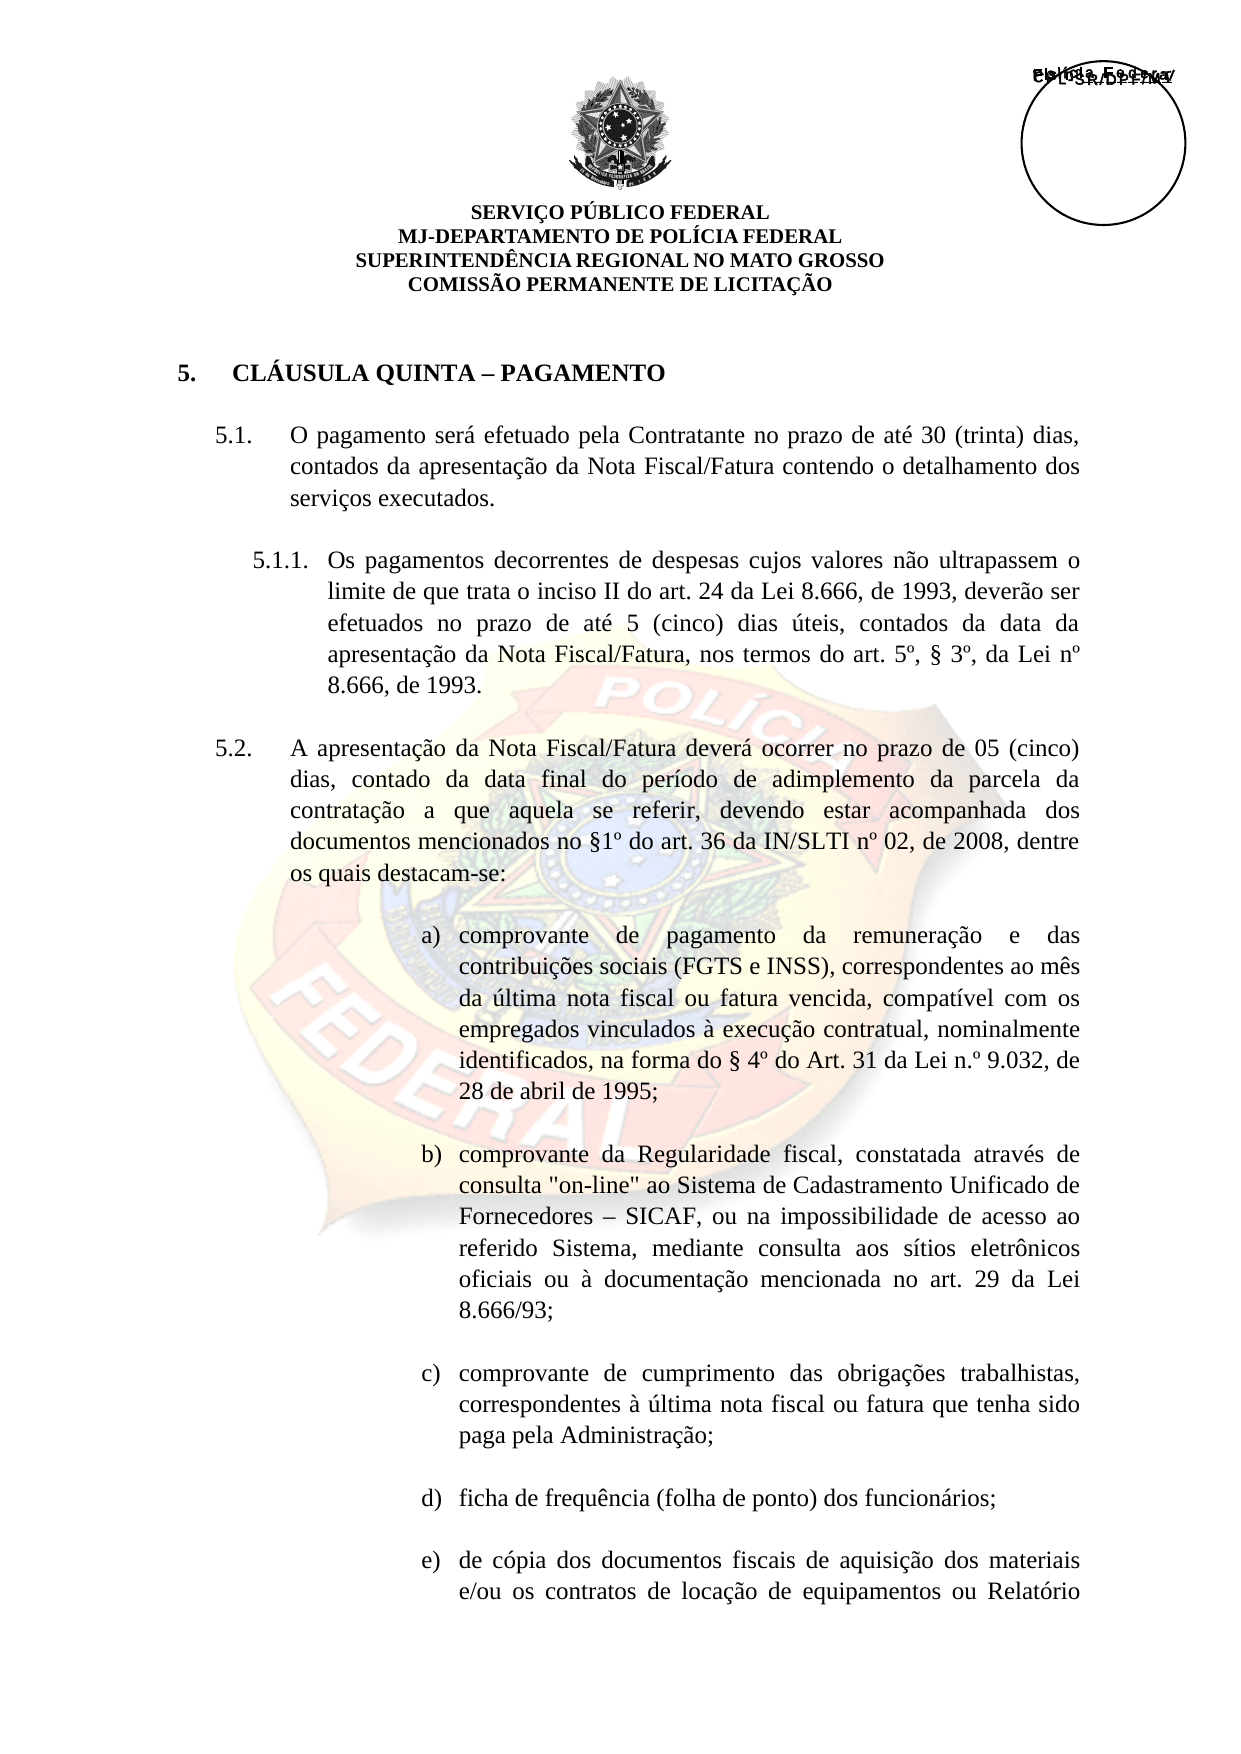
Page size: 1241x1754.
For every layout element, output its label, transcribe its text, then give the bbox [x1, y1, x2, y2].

list O pagamento será efetuado pela Contratante no prazo de até 30 (trinta) dias, contados da apresentação da Nota Fiscal/Fatura contendo o detalhamento dos serviços executados. [215, 418, 1081, 511]
list comprovante de cumprimento das obrigações trabalhistas, correspondentes à última nota fiscal ou fatura que tenha sido paga pela Administração; [421, 1355, 1081, 1449]
list CLÁUSULA QUINTA – PAGAMENTO [177, 355, 1064, 386]
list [421, 1543, 1081, 1605]
list comprovante de pagamento da remuneração e das contribuições sociais (FGTS e INSS), correspondentes ao mês da última nota fiscal ou fatura vencida, compatível com os empregados vinculados à execução contratual, nominalmente identificados, na forma do § 4º do Art. 31 da Lei n.º 9.032, de 28 de abril de 1995; [421, 918, 1081, 1105]
list Os pagamentos decorrentes de despesas cujos valores não ultrapassem o limite de que trata o inciso II do art. 24 da Lei 8.666, de 1993, deverão ser efetuados no prazo de até 5 (cinco) dias úteis, contados da data da apresentação da Nota Fiscal/Fatura, nos termos do art. 5º, § 3º, da Lei nº 8.666, de 1993. [252, 543, 1081, 699]
list A apresentação da Nota Fiscal/Fatura deverá ocorrer no prazo de 05 (cinco) dias, contado da data final do período de adimplemento da parcela da contratação a que aquela se referir, devendo estar acompanhada dos documentos mencionados no §1º do art. 36 da IN/SLTI nº 02, de 2008, dentre os quais destacam-se: [215, 730, 1081, 886]
list comprovante da Regularidade fiscal, constatada através de consulta "on-line" ao Sistema de Cadastramento Unificado de Fornecedores – SICAF, ou na impossibilidade de acesso ao referido Sistema, mediante consulta aos sítios eletrônicos oficiais ou à documentação mencionada no art. 29 da Lei 8.666/93; [421, 1136, 1081, 1324]
list ficha de frequência (folha de ponto) dos funcionários; [421, 1480, 1081, 1511]
